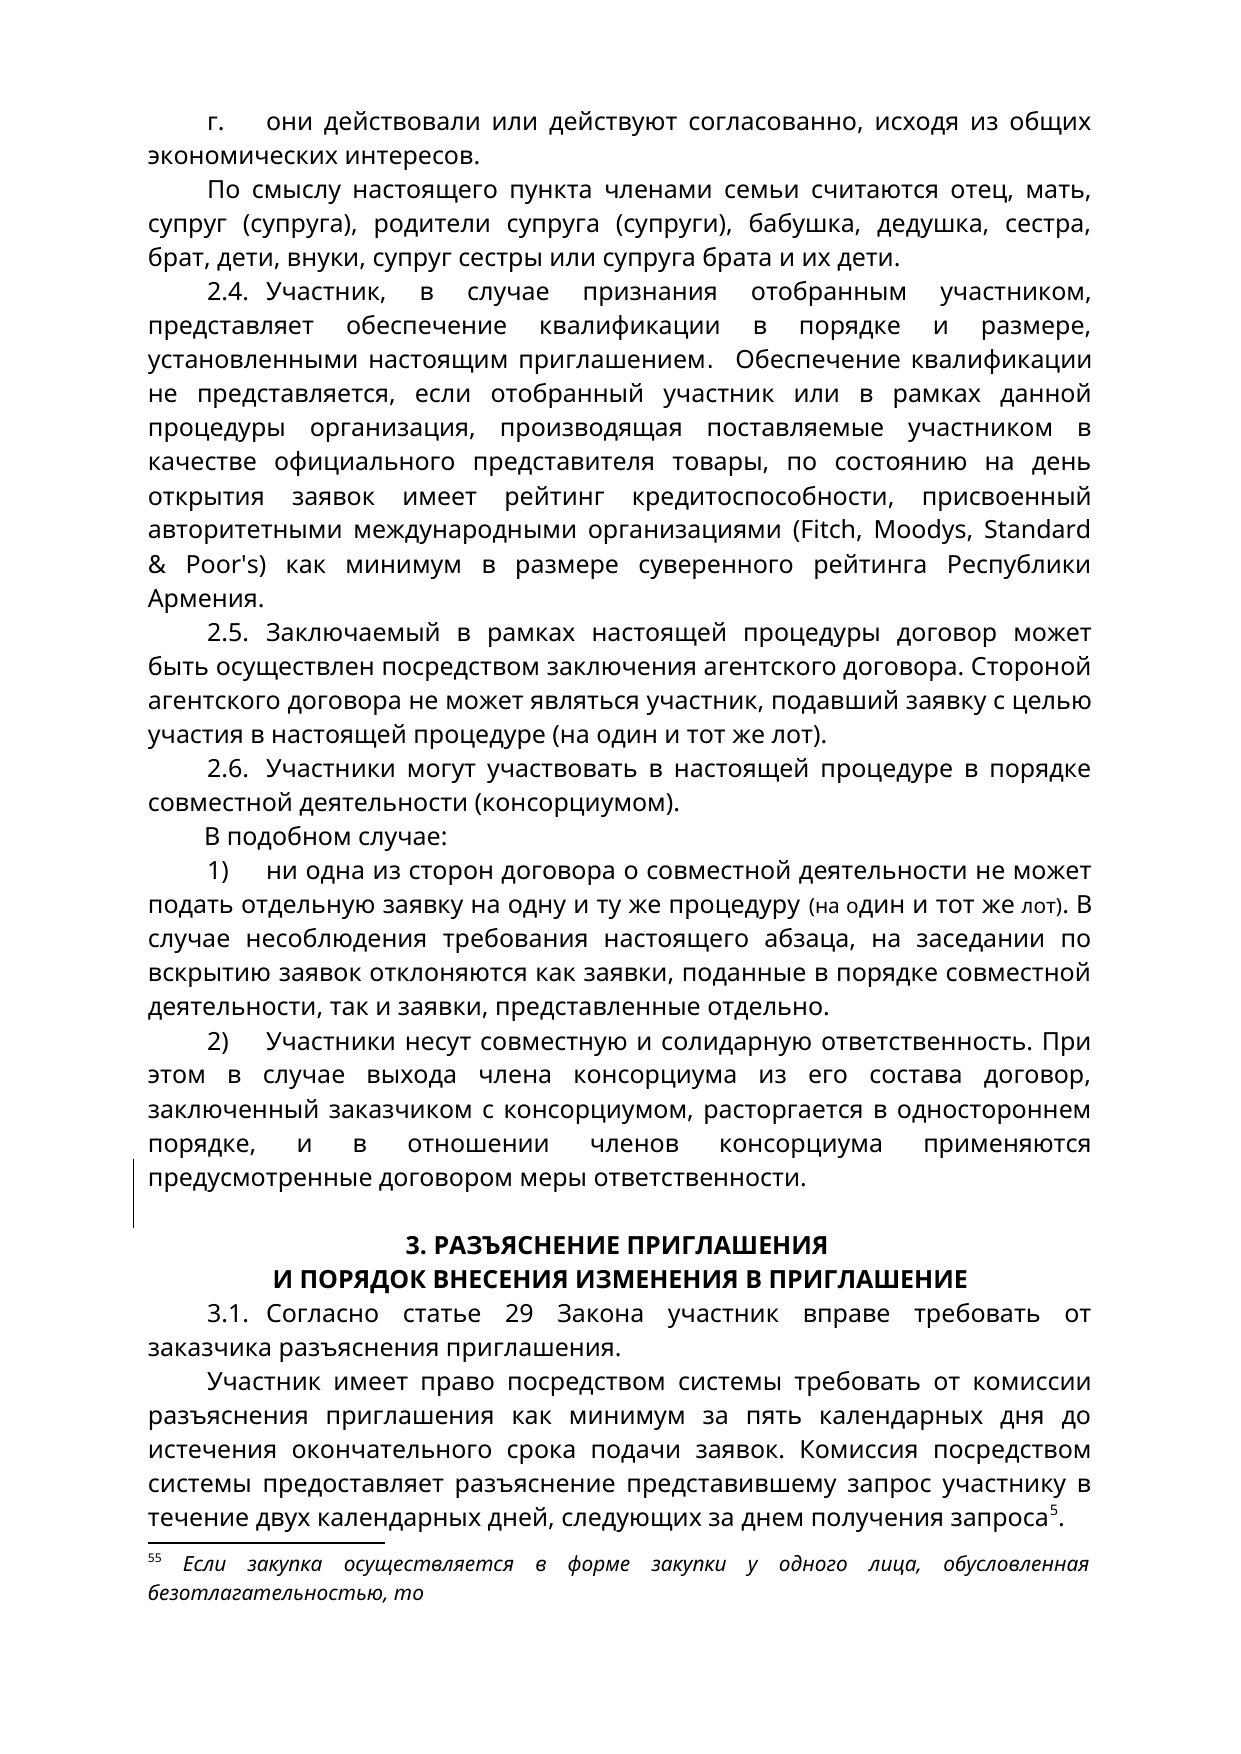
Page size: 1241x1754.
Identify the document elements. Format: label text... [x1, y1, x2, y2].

text 2.6. Участники могут участвовать в настоящей процедуре в порядке совместной деятельности (консорциумом). [148, 751, 1092, 819]
text 2.5. Заключаемый в рамках настоящей процедуры договор может быть осуществлен посредством заключения агентского договора. Стороной агентского договора не может являться участник, подавший заявку с целью участия в настоящей процедуре (на один и тот же лот). [148, 614, 1092, 751]
text 2) Участники несут совместную и солидарную ответственность. При этом в случае выхода члена консорциума из его состава договор, заключенный заказчиком с консорциумом, расторгается в одностороннем порядке, и в отношении членов консорциума применяются предусмотренные договором меры ответственности. [148, 1023, 1092, 1193]
text 3.1. Согласно статье 29 Закона участник вправе требовать от заказчика разъяснения приглашения. [148, 1296, 1092, 1364]
text Участник имеет право посредством системы требовать от комиссии разъяснения приглашения как минимум за пять календарных дня до истечения окончательного срока подачи заявок. Комиссия посредством системы предоставляет разъяснение представившему запрос участнику в течение двух календарных дней, следующих за днем получения запроса5. [148, 1364, 1092, 1534]
text 2.4. Участник, в случае признания отобранным участником, представляет обеспечение квалификации в порядке и размере, установленными настоящим приглашением. Обеспечение квалификации не представляется, если отобранный участник или в рамках данной процедуры организация, производящая поставляемые участником в качестве официального представителя товары, по состоянию на день открытия заявок имеет рейтинг кредитоспособности, присвоенный авторитетными международными организациями (Fitch, Moodys, Standard & Poor's) как минимум в размере суверенного рейтинга Республики Армения. [148, 274, 1092, 614]
text г. они действовали или действуют согласованно, исходя из общих экономических интересов. [148, 103, 1092, 172]
text 3. РАЗЪЯСНЕНИЕ ПРИГЛАШЕНИЯ И ПОРЯДОК ВНЕСЕНИЯ ИЗМЕНЕНИЯ В ПРИГЛАШЕНИЕ [148, 1227, 1092, 1296]
text 1) ни одна из сторон договора о совместной деятельности не может подать отдельную заявку на одну и ту же процедуру (на один и тот же лот). В случае несоблюдения требования настоящего абзаца, на заседании по вскрытию заявок отклоняются как заявки, поданные в порядке совместной деятельности, так и заявки, представленные отдельно. [148, 853, 1092, 1023]
text По смыслу настоящего пункта членами семьи считаются отец, мать, супруг (супруга), родители супруга (супруги), бабушка, дедушка, сестра, брат, дети, внуки, супруг сестры или супруга брата и их дети. [148, 172, 1092, 274]
text В подобном случае: [148, 819, 1092, 853]
